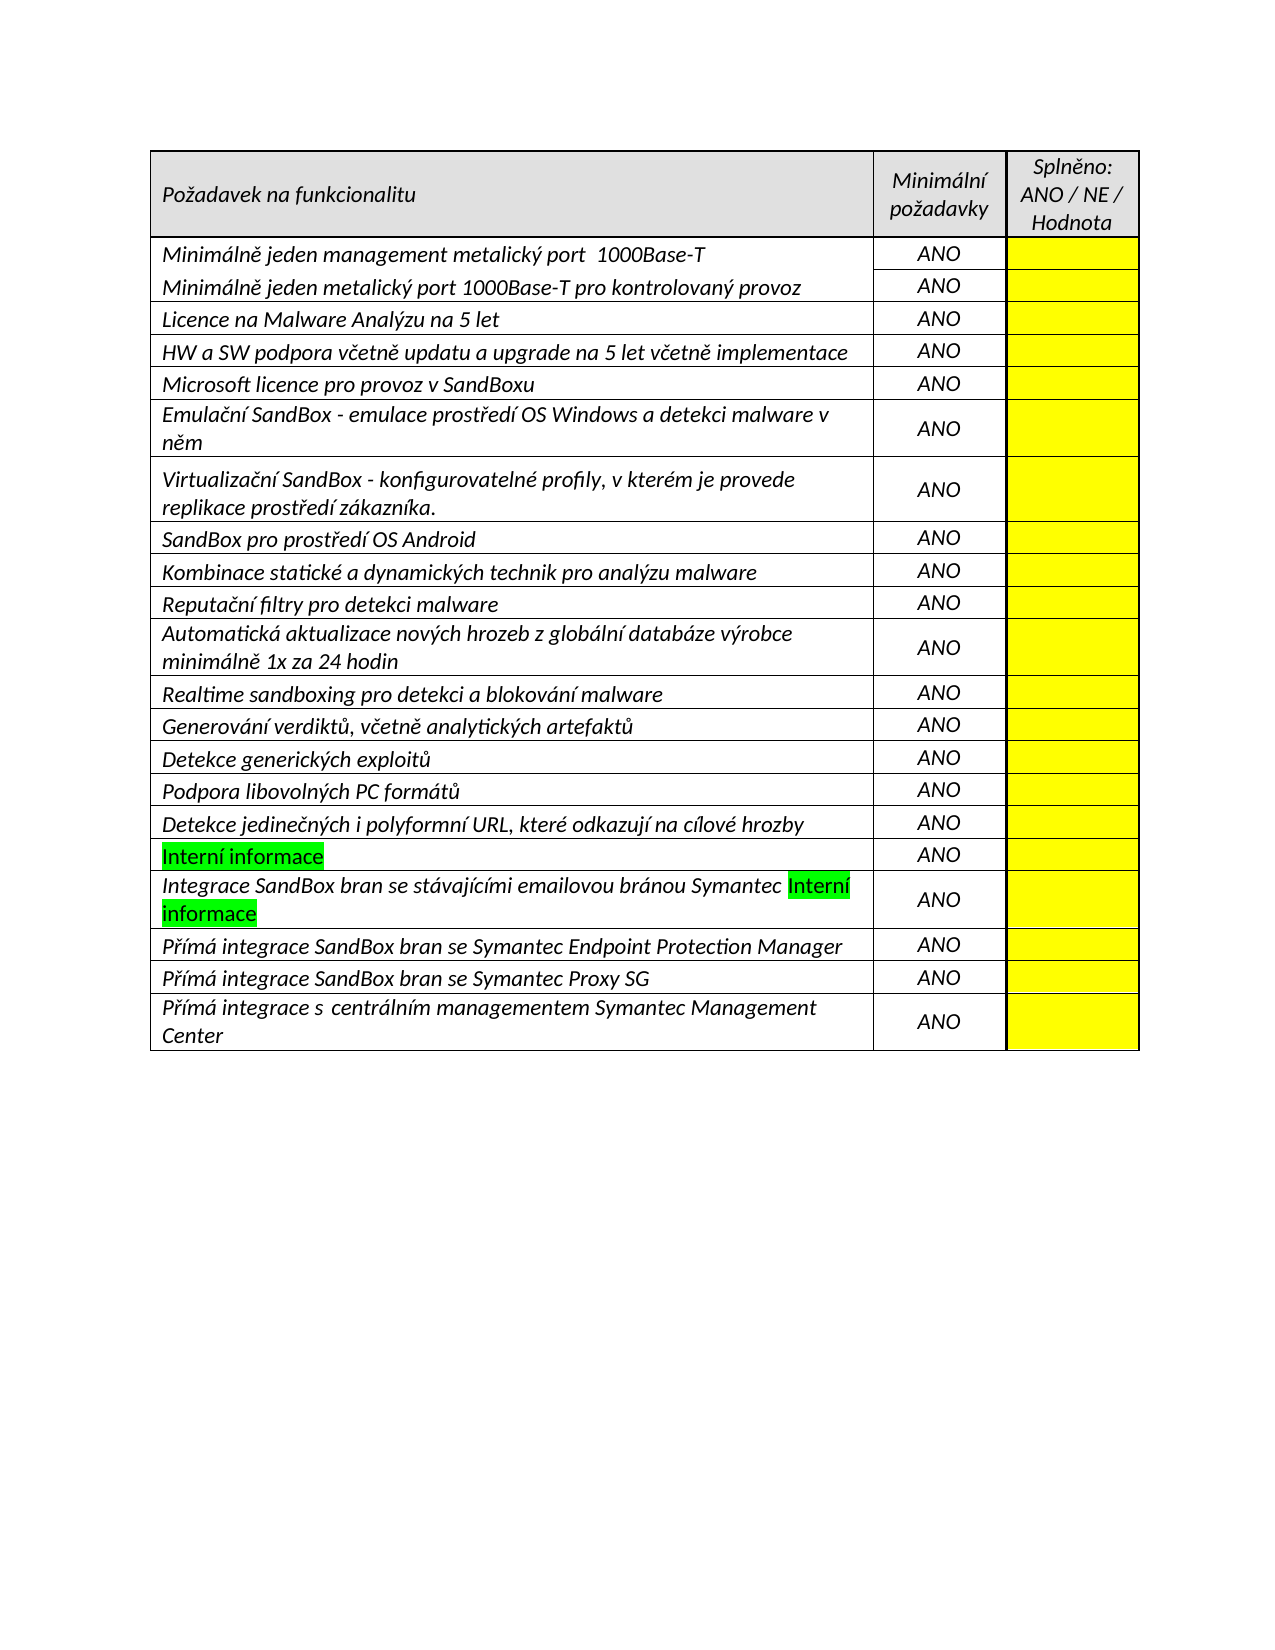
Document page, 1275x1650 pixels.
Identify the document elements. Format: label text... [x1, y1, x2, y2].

table_cell ANO [874, 619, 1005, 675]
table_cell [1008, 587, 1138, 618]
table_cell Detekce generických exploitů [151, 741, 873, 773]
table_cell ANO [874, 367, 1005, 399]
table_cell ANO [874, 400, 1005, 456]
table_cell [1008, 709, 1138, 740]
table_cell [1008, 839, 1138, 870]
table_header Minimální požadavky [874, 152, 1005, 236]
table_cell Automatická aktualizace nových hrozeb z globální databáze výrobce minimálně 1x za 24 hodin [151, 619, 873, 675]
table_cell [1008, 619, 1138, 675]
table_cell HW a SW podpora včetně updatu a upgrade na 5 let včetně implementace [151, 335, 873, 366]
table_cell [1008, 522, 1138, 553]
table_cell Přímá integrace SandBox bran se Symantec Endpoint Protection Manager [151, 929, 873, 960]
table_cell Emulační SandBox - emulace prostředí OS Windows a detekci malware v něm [151, 400, 873, 456]
table_cell [1008, 871, 1138, 927]
table_cell Minimálně jeden management metalický port 1000Base-T [151, 238, 873, 269]
table_cell ANO [874, 335, 1005, 366]
table_cell [1008, 400, 1138, 456]
table_cell Microsoft licence pro provoz v SandBoxu [151, 367, 873, 399]
table_cell ANO [874, 587, 1005, 618]
table_cell Licence na Malware Analýzu na 5 let [151, 302, 873, 334]
table_cell Reputační filtry pro detekci malware [151, 587, 873, 618]
table_cell [1008, 741, 1138, 773]
table_cell Interní informace [151, 839, 873, 870]
table_cell [1008, 994, 1138, 1049]
table_cell [1008, 302, 1138, 334]
table_cell Generování verdiktů, včetně analytických artefaktů [151, 709, 873, 740]
table_cell [1008, 774, 1138, 805]
table_cell [1008, 806, 1138, 838]
table_cell ANO [874, 302, 1005, 334]
table_cell ANO [874, 554, 1005, 586]
table_cell Přímá integrace SandBox bran se Symantec Proxy SG [151, 961, 873, 992]
table_cell Virtualizační SandBox - konfigurovatelné profily, v kterém je provede replikace prostředí zákazníka. [151, 457, 873, 521]
table_header Splněno: ANO / NE / Hodnota [1008, 152, 1138, 236]
table_cell ANO [874, 929, 1005, 960]
table_cell [1008, 270, 1138, 301]
table_cell ANO [874, 457, 1005, 521]
table_cell ANO [874, 774, 1005, 805]
table_cell Podpora libovolných PC formátů [151, 774, 873, 805]
table_cell ANO [874, 741, 1005, 773]
table_cell Přímá integrace s centrálním managementem Symantec Management Center [151, 994, 873, 1049]
table_cell Integrace SandBox bran se stávajícími emailovou bránou Symantec Interní informace [151, 871, 873, 927]
table_cell ANO [874, 806, 1005, 838]
table_cell ANO [874, 522, 1005, 553]
table_cell [1008, 961, 1138, 992]
table_cell [1008, 335, 1138, 366]
table_cell [1008, 554, 1138, 586]
table_cell Detekce jedinečných i polyformní URL, které odkazují na cílové hrozby [151, 806, 873, 838]
table_cell [1008, 238, 1138, 269]
table_cell [1008, 367, 1138, 399]
table_cell ANO [874, 871, 1005, 927]
table_header Požadavek na funkcionalitu [151, 152, 873, 236]
table_cell ANO [874, 839, 1005, 870]
table_cell ANO [874, 676, 1005, 708]
table_cell [1008, 676, 1138, 708]
table_cell SandBox pro prostředí OS Android [151, 522, 873, 553]
table_cell ANO [874, 270, 1005, 301]
table_cell Kombinace statické a dynamických technik pro analýzu malware [151, 554, 873, 586]
table_cell [1008, 929, 1138, 960]
table_cell Minimálně jeden metalický port 1000Base-T pro kontrolovaný provoz [151, 269, 873, 301]
table_cell ANO [874, 994, 1005, 1049]
table_cell [1008, 457, 1138, 521]
table_cell ANO [874, 961, 1005, 992]
table_cell ANO [874, 238, 1005, 269]
table_cell Realtime sandboxing pro detekci a blokování malware [151, 676, 873, 708]
table_cell ANO [874, 709, 1005, 740]
